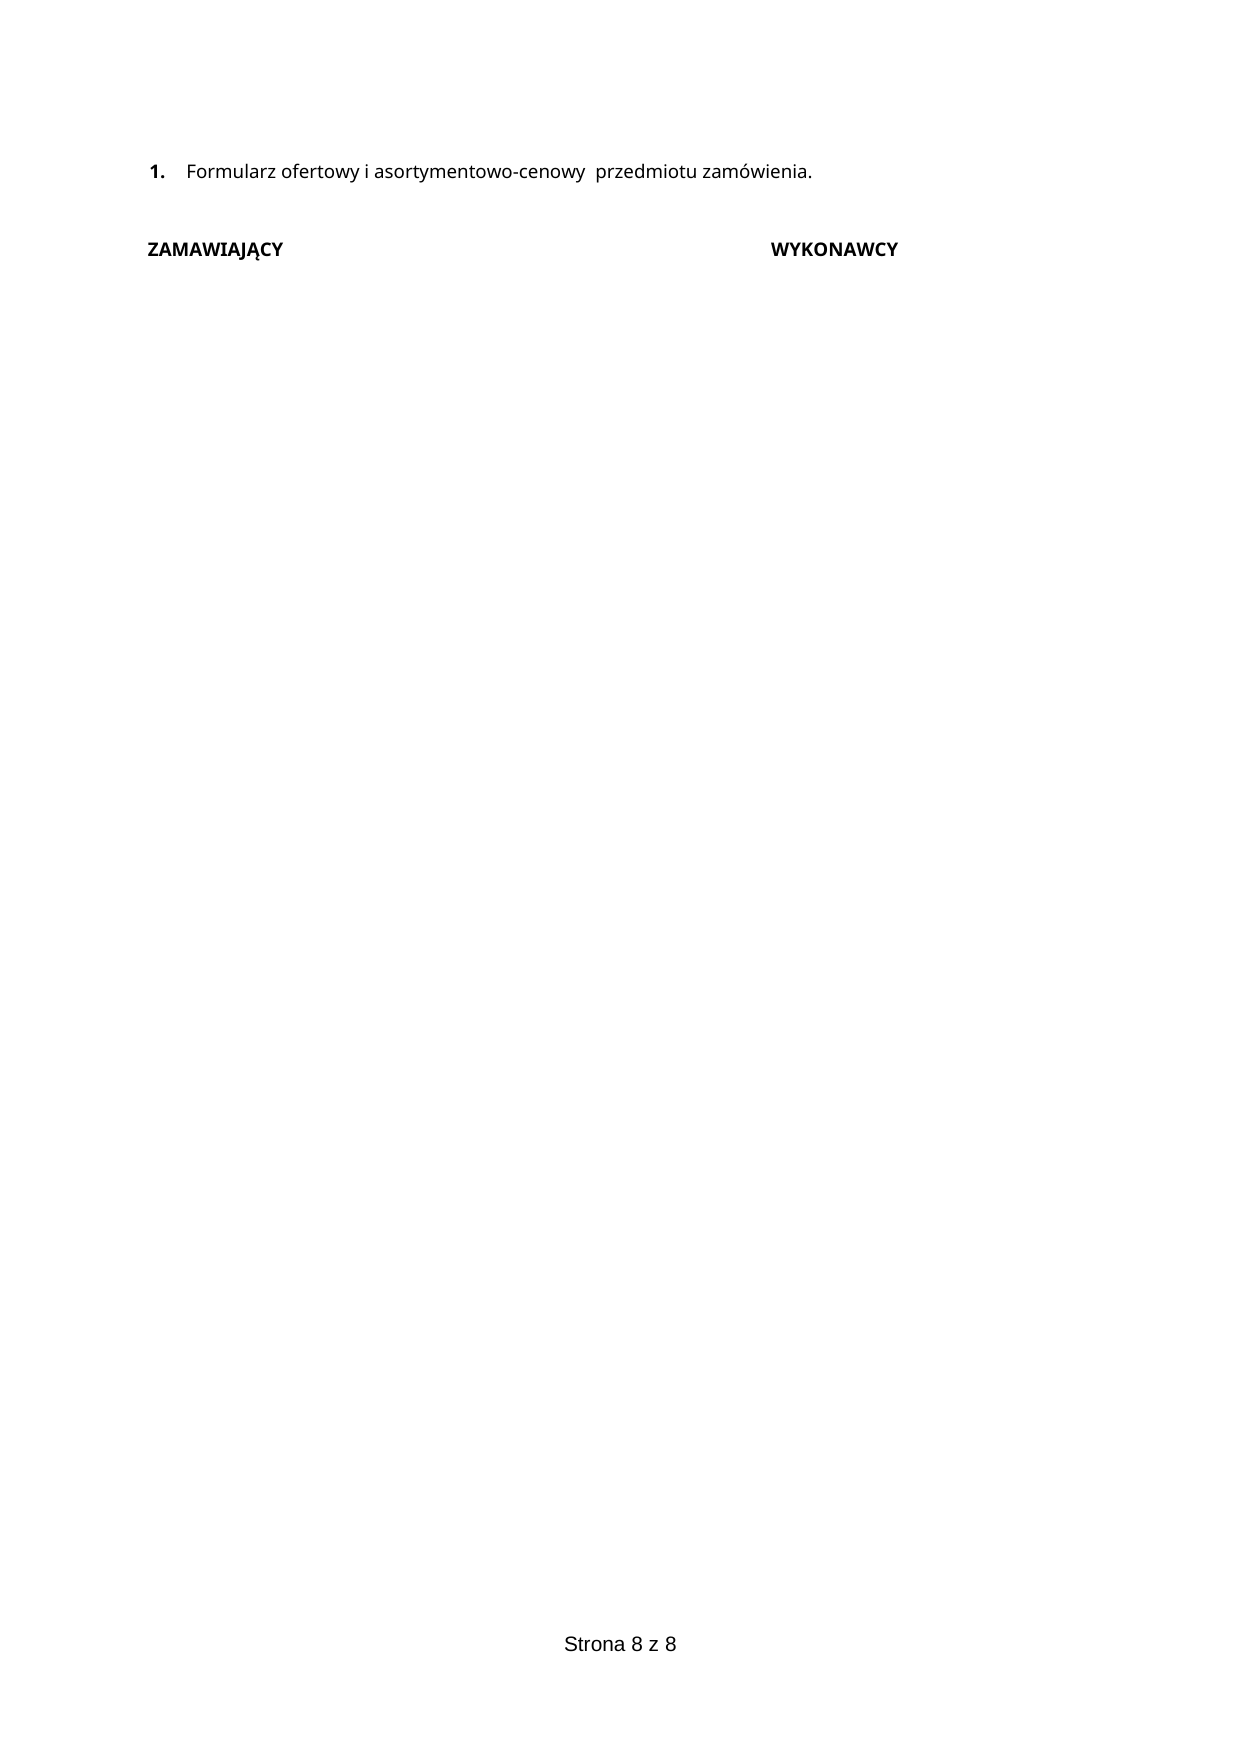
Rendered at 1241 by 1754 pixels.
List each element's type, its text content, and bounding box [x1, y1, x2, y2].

list Formularz ofertowy i asortymentowo-cenowy przedmiotu zamówienia. [149, 148, 1093, 186]
text ZAMAWIAJĄCY WYKONAWCY [148, 236, 1093, 262]
